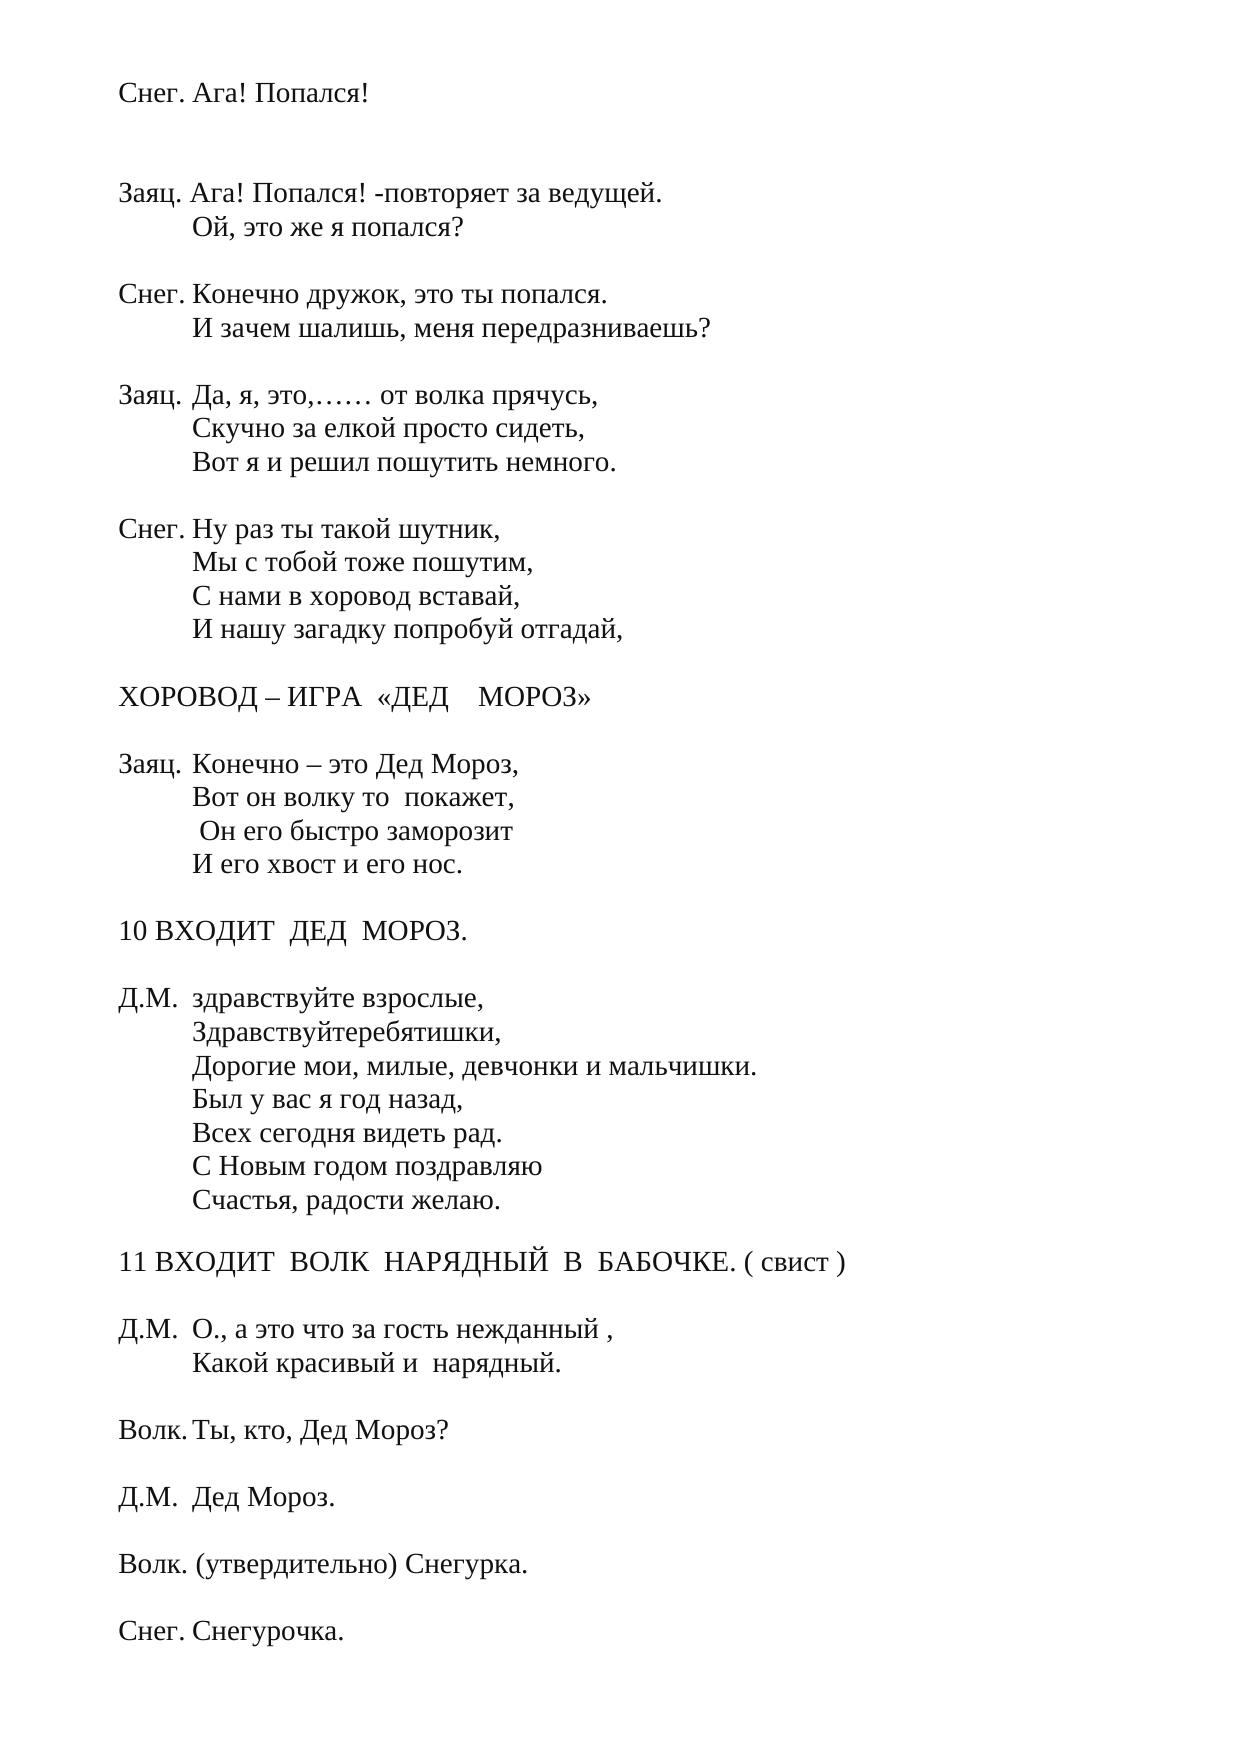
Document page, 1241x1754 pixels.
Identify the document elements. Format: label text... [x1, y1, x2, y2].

text Снег. Снегурочка. [118, 1613, 1165, 1647]
text С нами в хоровод вставай, [118, 578, 1165, 612]
text Снег. Ну раз ты такой шутник, [118, 511, 1165, 544]
text Скучно за елкой просто сидеть, [118, 410, 1165, 444]
text 11 ВХОДИТ ВОЛК НАРЯДНЫЙ В БАБОЧКЕ. ( свист ) [118, 1244, 1165, 1278]
text Заяц. Ага! Попался! -повторяет за ведущей. [118, 176, 1165, 209]
text Волк. Ты, кто, Дед Мороз? [118, 1412, 1165, 1445]
text Заяц. Да, я, это,…… от волка прячусь, [118, 377, 1165, 410]
text ХОРОВОД – ИГРА «ДЕД МОРОЗ» [118, 679, 1165, 712]
text Д.М. О., а это что за гость нежданный , [118, 1311, 1165, 1345]
text Здравствуйтеребятишки, [118, 1014, 1165, 1048]
text Д.М. Дед Мороз. [118, 1479, 1165, 1512]
text Снег. Ага! Попался! [118, 75, 1165, 108]
text Вот он волку то покажет, [118, 779, 1165, 813]
text Всех сегодня видеть рад. [118, 1115, 1165, 1148]
text Дорогие мои, милые, девчонки и мальчишки. [118, 1048, 1165, 1081]
text 10 ВХОДИТ ДЕД МОРОЗ. [118, 913, 1165, 947]
text С Новым годом поздравляю [118, 1148, 1165, 1182]
text Мы с тобой тоже пошутим, [118, 544, 1165, 578]
text Снег. Конечно дружок, это ты попался. [118, 276, 1165, 310]
text И его хвост и его нос. [118, 846, 1165, 880]
text Вот я и решил пошутить немного. [118, 444, 1165, 477]
text Д.М. здравствуйте взрослые, [118, 981, 1165, 1014]
text Заяц. Конечно – это Дед Мороз, [118, 746, 1165, 779]
text Был у вас я год назад, [118, 1081, 1165, 1115]
text Волк. (утвердительно) Снегурка. [118, 1546, 1165, 1579]
text Какой красивый и нарядный. [118, 1345, 1165, 1378]
text Ой, это же я попался? [118, 209, 1165, 243]
text Счастья, радости желаю. [118, 1182, 1165, 1215]
text И нашу загадку попробуй отгадай, [118, 612, 1165, 645]
text Он его быстро заморозит [118, 813, 1165, 846]
text И зачем шалишь, меня передразниваешь? [118, 310, 1165, 343]
